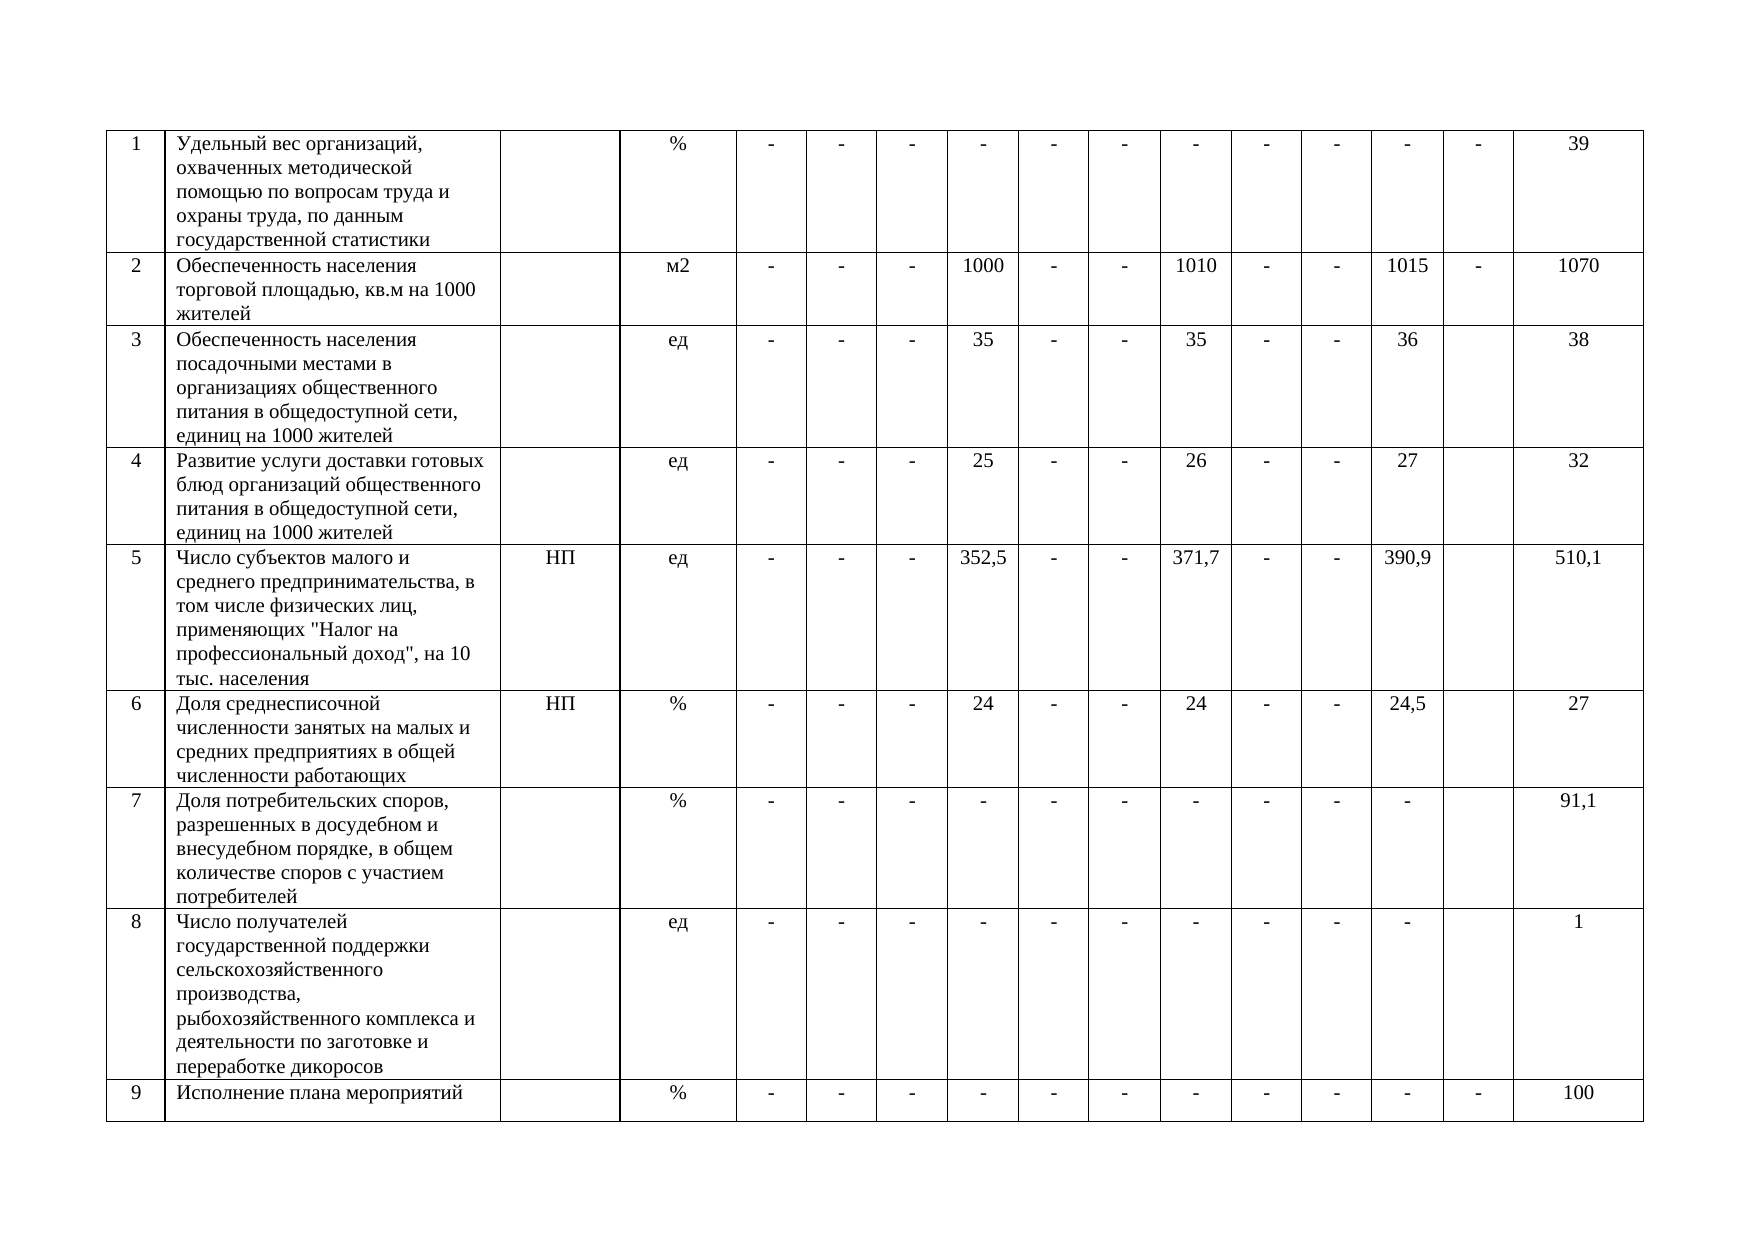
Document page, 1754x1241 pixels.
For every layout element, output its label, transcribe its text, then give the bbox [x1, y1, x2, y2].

table_cell 36 [1372, 326, 1443, 447]
table_cell [1444, 788, 1513, 908]
table_cell Обеспеченность населения посадочными местами в организациях общественного питания в общедоступной сети, единиц на 1000 жителей [166, 326, 500, 447]
table_cell - [1232, 545, 1301, 689]
table_cell [501, 1080, 619, 1121]
table_cell - [948, 1080, 1018, 1121]
table_cell - [1302, 131, 1371, 252]
table_cell - [1019, 691, 1088, 787]
table_cell 8 [107, 909, 164, 1079]
table_cell 27 [1372, 448, 1443, 544]
table_cell 32 [1514, 448, 1643, 544]
table_cell 352,5 [948, 545, 1018, 689]
table_cell Доля потребительских споров, разрешенных в досудебном и внесудебном порядке, в общем количестве споров с участием потребителей [166, 788, 500, 908]
table_cell [501, 909, 619, 1079]
table_cell - [1232, 1080, 1301, 1121]
table_cell - [807, 909, 876, 1079]
table_cell - [1232, 326, 1301, 447]
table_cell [166, 1080, 500, 1121]
table_cell - [1089, 1080, 1160, 1121]
table_cell % [621, 788, 736, 908]
table_cell 390,9 [1372, 545, 1443, 689]
table_cell - [737, 1080, 806, 1121]
table_cell - [1444, 1080, 1513, 1121]
table_cell - [1444, 131, 1513, 252]
table_cell - [737, 909, 806, 1079]
table_cell - [1161, 788, 1231, 908]
table_cell 35 [1161, 326, 1231, 447]
table_cell 91,1 [1514, 788, 1643, 908]
table_cell [501, 448, 619, 544]
table_cell - [1089, 326, 1160, 447]
table_cell - [1019, 448, 1088, 544]
table_cell - [1019, 909, 1088, 1079]
table_cell - [1302, 909, 1371, 1079]
table_cell - [877, 448, 947, 544]
table_cell - [1161, 1080, 1231, 1121]
table_cell 25 [948, 448, 1018, 544]
table_cell - [1161, 131, 1231, 252]
table_cell - [737, 326, 806, 447]
table_cell - [1372, 131, 1443, 252]
table_cell 4 [107, 448, 164, 544]
table_cell - [1089, 691, 1160, 787]
table_cell - [807, 1080, 876, 1121]
table_cell Развитие услуги доставки готовых блюд организаций общественного питания в общедоступной сети, единиц на 1000 жителей [166, 448, 500, 544]
table_cell - [1232, 253, 1301, 325]
table_cell - [1372, 788, 1443, 908]
table_cell Обеспеченность населения торговой площадью, кв.м на 1000 жителей [166, 253, 500, 325]
table_cell 35 [948, 326, 1018, 447]
table_cell [1444, 448, 1513, 544]
table_cell - [1302, 326, 1371, 447]
table_cell - [1089, 253, 1160, 325]
table_cell - [1302, 788, 1371, 908]
table_cell 100 [1514, 1080, 1643, 1121]
table_cell - [1019, 545, 1088, 689]
table_cell 7 [107, 788, 164, 908]
table_cell - [1232, 131, 1301, 252]
table_cell - [948, 131, 1018, 252]
table_cell ед [621, 545, 736, 689]
table_cell - [877, 1080, 947, 1121]
table_cell 6 [107, 691, 164, 787]
table_cell 24 [1161, 691, 1231, 787]
table_cell % [621, 691, 736, 787]
table_cell 1070 [1514, 253, 1643, 325]
table_cell - [1089, 448, 1160, 544]
table_cell 24 [948, 691, 1018, 787]
table_cell - [1019, 326, 1088, 447]
table_cell - [1161, 909, 1231, 1079]
table_cell 9 [107, 1080, 164, 1121]
table_cell - [737, 131, 806, 252]
table_cell 26 [1161, 448, 1231, 544]
table_cell - [877, 545, 947, 689]
table_cell - [737, 448, 806, 544]
table_cell - [1089, 131, 1160, 252]
table_cell % [621, 131, 736, 252]
table_cell - [1019, 131, 1088, 252]
table_cell - [877, 788, 947, 908]
table_cell - [1302, 448, 1371, 544]
table_cell м2 [621, 253, 736, 325]
table_cell - [1089, 788, 1160, 908]
table_cell - [1232, 788, 1301, 908]
table_cell [1444, 326, 1513, 447]
table_cell - [807, 253, 876, 325]
table_cell - [807, 545, 876, 689]
table_cell - [1019, 253, 1088, 325]
table_cell 38 [1514, 326, 1643, 447]
table_cell [501, 131, 619, 252]
table_cell 371,7 [1161, 545, 1231, 689]
table_cell 39 [1514, 131, 1643, 252]
table_cell ед [621, 326, 736, 447]
table_cell - [807, 326, 876, 447]
table_cell 3 [107, 326, 164, 447]
table_cell 1 [1514, 909, 1643, 1079]
table_cell - [1302, 691, 1371, 787]
table_cell - [1302, 545, 1371, 689]
table_cell 1010 [1161, 253, 1231, 325]
table_cell 24,5 [1372, 691, 1443, 787]
table_cell % [621, 1080, 736, 1121]
table_cell - [737, 691, 806, 787]
table_cell - [807, 788, 876, 908]
table_cell - [877, 326, 947, 447]
table_cell ед [621, 909, 736, 1079]
table_cell - [1232, 691, 1301, 787]
table_cell - [1302, 253, 1371, 325]
table_cell - [948, 788, 1018, 908]
table_cell - [737, 545, 806, 689]
table_cell Число субъектов малого и среднего предпринимательства, в том числе физических лиц, применяющих "Налог на профессиональный доход", на 10 тыс. населения [166, 545, 500, 689]
table_cell - [737, 788, 806, 908]
table_cell - [1089, 545, 1160, 689]
table_cell 2 [107, 253, 164, 325]
table_cell - [807, 131, 876, 252]
table_cell - [948, 909, 1018, 1079]
table_cell НП [501, 691, 619, 787]
table_cell 5 [107, 545, 164, 689]
table_cell - [1019, 788, 1088, 908]
table_cell Удельный вес организаций, охваченных методической помощью по вопросам труда и охраны труда, по данным государственной статистики [166, 131, 500, 252]
table_cell 1000 [948, 253, 1018, 325]
table_cell - [877, 131, 947, 252]
table_cell - [1372, 909, 1443, 1079]
table_cell - [1302, 1080, 1371, 1121]
table_cell Доля среднесписочной численности занятых на малых и средних предприятиях в общей численности работающих [166, 691, 500, 787]
table_cell [501, 788, 619, 908]
table_cell - [807, 691, 876, 787]
table_cell - [877, 253, 947, 325]
table_cell - [1372, 1080, 1443, 1121]
table_cell - [877, 691, 947, 787]
table_cell - [1232, 448, 1301, 544]
table_cell - [1444, 253, 1513, 325]
table_cell 1015 [1372, 253, 1443, 325]
table_cell - [1019, 1080, 1088, 1121]
table_cell [501, 326, 619, 447]
table_cell Число получателей государственной поддержки сельскохозяйственного производства, рыбохозяйственного комплекса и деятельности по заготовке и переработке дикоросов [166, 909, 500, 1079]
table_cell [1444, 545, 1513, 689]
table_cell [1444, 691, 1513, 787]
table_cell - [807, 448, 876, 544]
table_cell 1 [107, 131, 164, 252]
table_cell - [1232, 909, 1301, 1079]
table_cell [501, 253, 619, 325]
table_cell [1444, 909, 1513, 1079]
table_cell 510,1 [1514, 545, 1643, 689]
table_cell НП [501, 545, 619, 689]
table_cell - [737, 253, 806, 325]
table_cell - [1089, 909, 1160, 1079]
table_cell 27 [1514, 691, 1643, 787]
table_cell ед [621, 448, 736, 544]
table_cell - [877, 909, 947, 1079]
